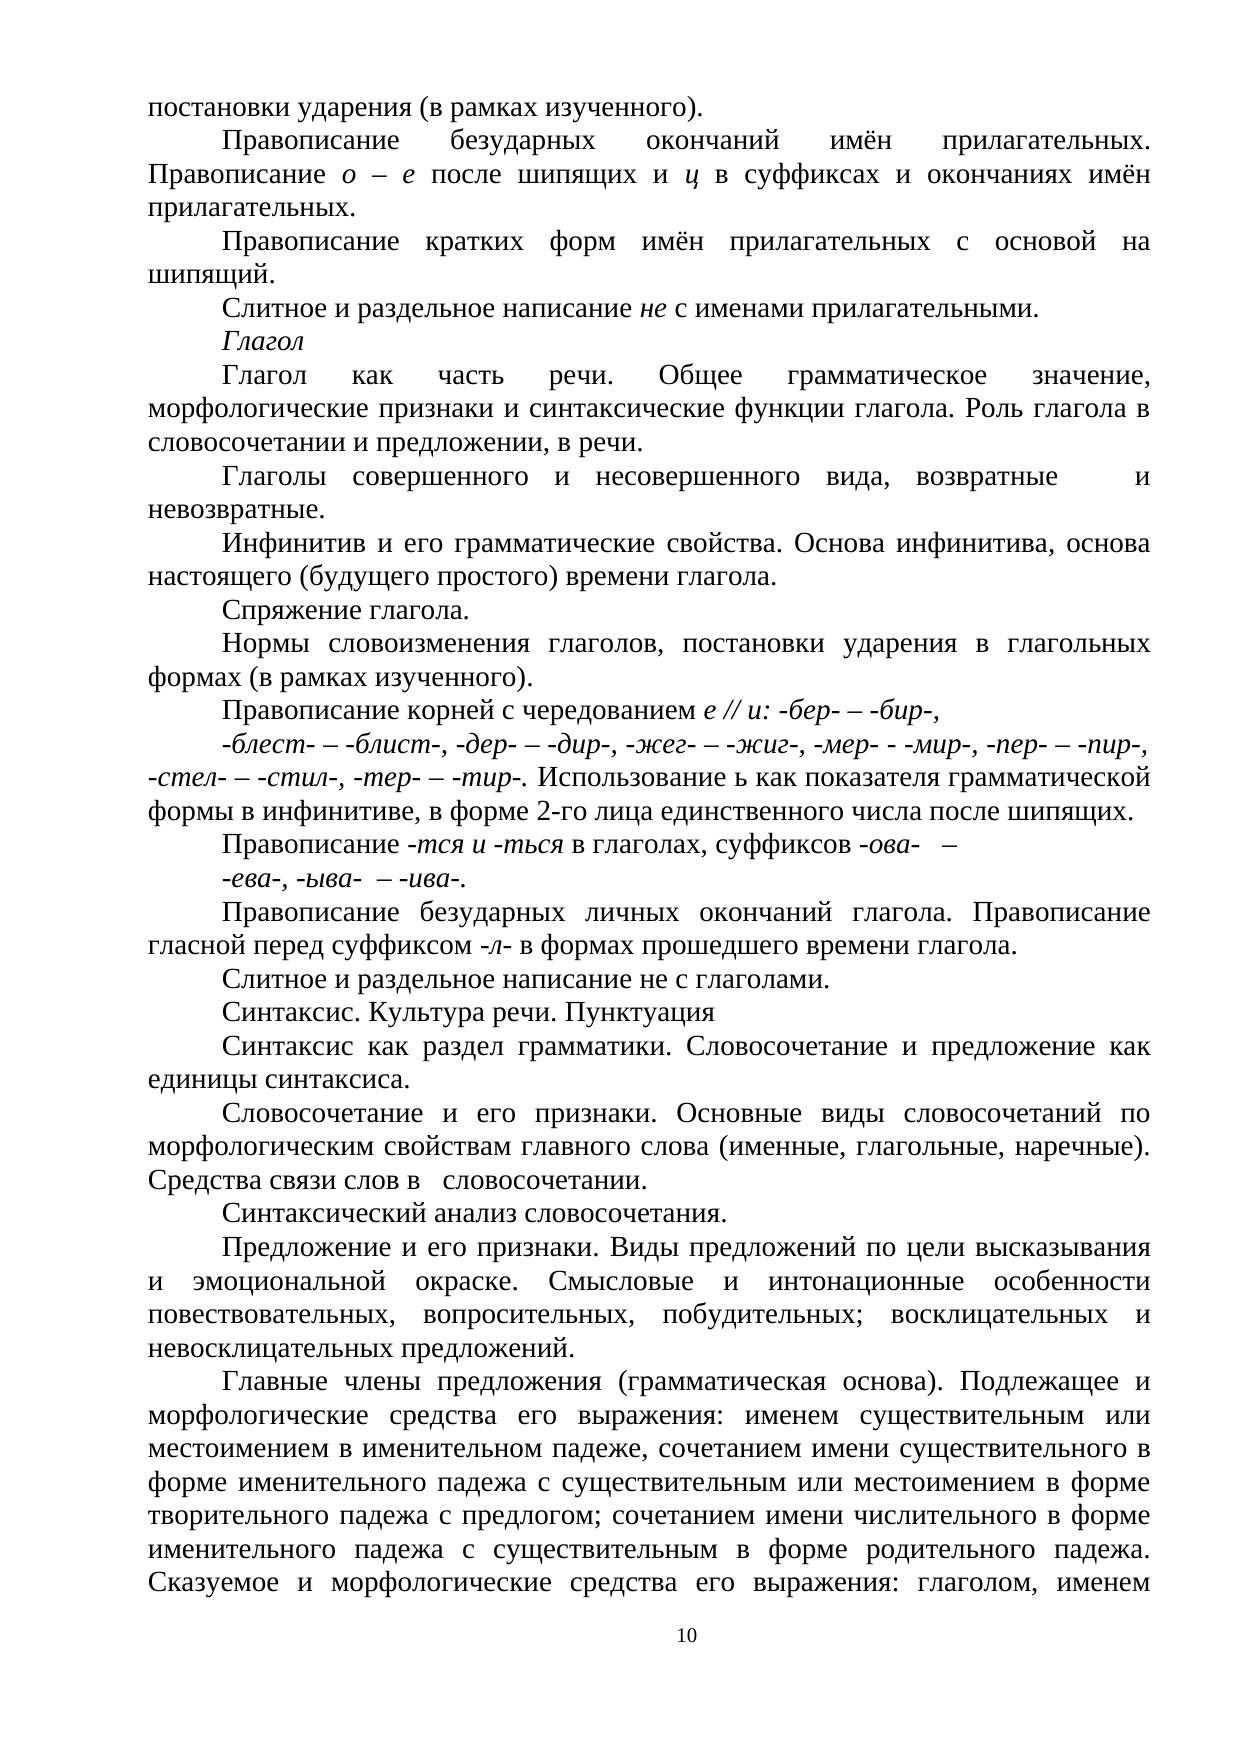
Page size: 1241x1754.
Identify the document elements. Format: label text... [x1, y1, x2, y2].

text Слитное и раздельное написание не с глаголами. [148, 961, 1152, 994]
text Синтаксис. Культура речи. Пунктуация [148, 994, 1152, 1028]
text Правописание кратких форм имён прилагательных с основой на шипящий. [148, 223, 1152, 290]
text Словосочетание и его признаки. Основные виды словосочетаний по морфологическим свойствам главного слова (именные, глагольные, наречные). Средства связи слов в словосочетании. [148, 1095, 1152, 1196]
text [148, 89, 1152, 122]
text Предложение и его признаки. Виды предложений по цели высказывания и эмоциональной окраске. Смысловые и интонационные особенности повествовательных, вопросительных, побудительных; восклицательных и невосклицательных предложений. [148, 1229, 1152, 1363]
text Глаголы совершенного и несовершенного вида, возвратные и невозвратные. [148, 458, 1152, 525]
text Синтаксический анализ словосочетания. [148, 1196, 1152, 1229]
text Глагол [148, 323, 1152, 357]
text Глагол как часть речи. Общее грамматическое значение, морфологические признаки и синтаксические функции глагола. Роль глагола в словосочетании и предложении, в речи. [148, 357, 1152, 458]
text -ева-, -ыва- – -ива-. [148, 860, 1152, 894]
text Слитное и раздельное написание не с именами прилагательными. [148, 290, 1152, 323]
text Синтаксис как раздел грамматики. Словосочетание и предложение как единицы синтаксиса. [148, 1028, 1152, 1095]
text Инфинитив и его грамматические свойства. Основа инфинитива, основа настоящего (будущего простого) времени глагола. [148, 525, 1152, 592]
text -блест- – -блист-, -дер- – -дир-, -жег- – -жиг-, -мер- - -мир-, -пер- – -пир-, -стел- – -стил-, -тер- – -тир-. Использование ь как показателя грамматической формы в инфинитиве, в форме 2-го лица единственного числа после шипящих. [148, 726, 1152, 827]
text Правописание безударных личных окончаний глагола. Правописание гласной перед суффиксом -л- в формах прошедшего времени глагола. [148, 894, 1152, 961]
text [148, 1363, 1152, 1598]
text Правописание корней с чередованием е // и: -бер- – -бир-, [148, 692, 1152, 726]
text Спряжение глагола. [148, 592, 1152, 625]
text Правописание безударных окончаний имён прилагательных. Правописание о – е после шипящих и ц в суффиксах и окончаниях имён прилагательных. [148, 122, 1152, 223]
text Правописание -тся и -ться в глаголах, суффиксов -ова- – [148, 827, 1152, 860]
text Нормы словоизменения глаголов, постановки ударения в глагольных формах (в рамках изученного). [148, 625, 1152, 692]
